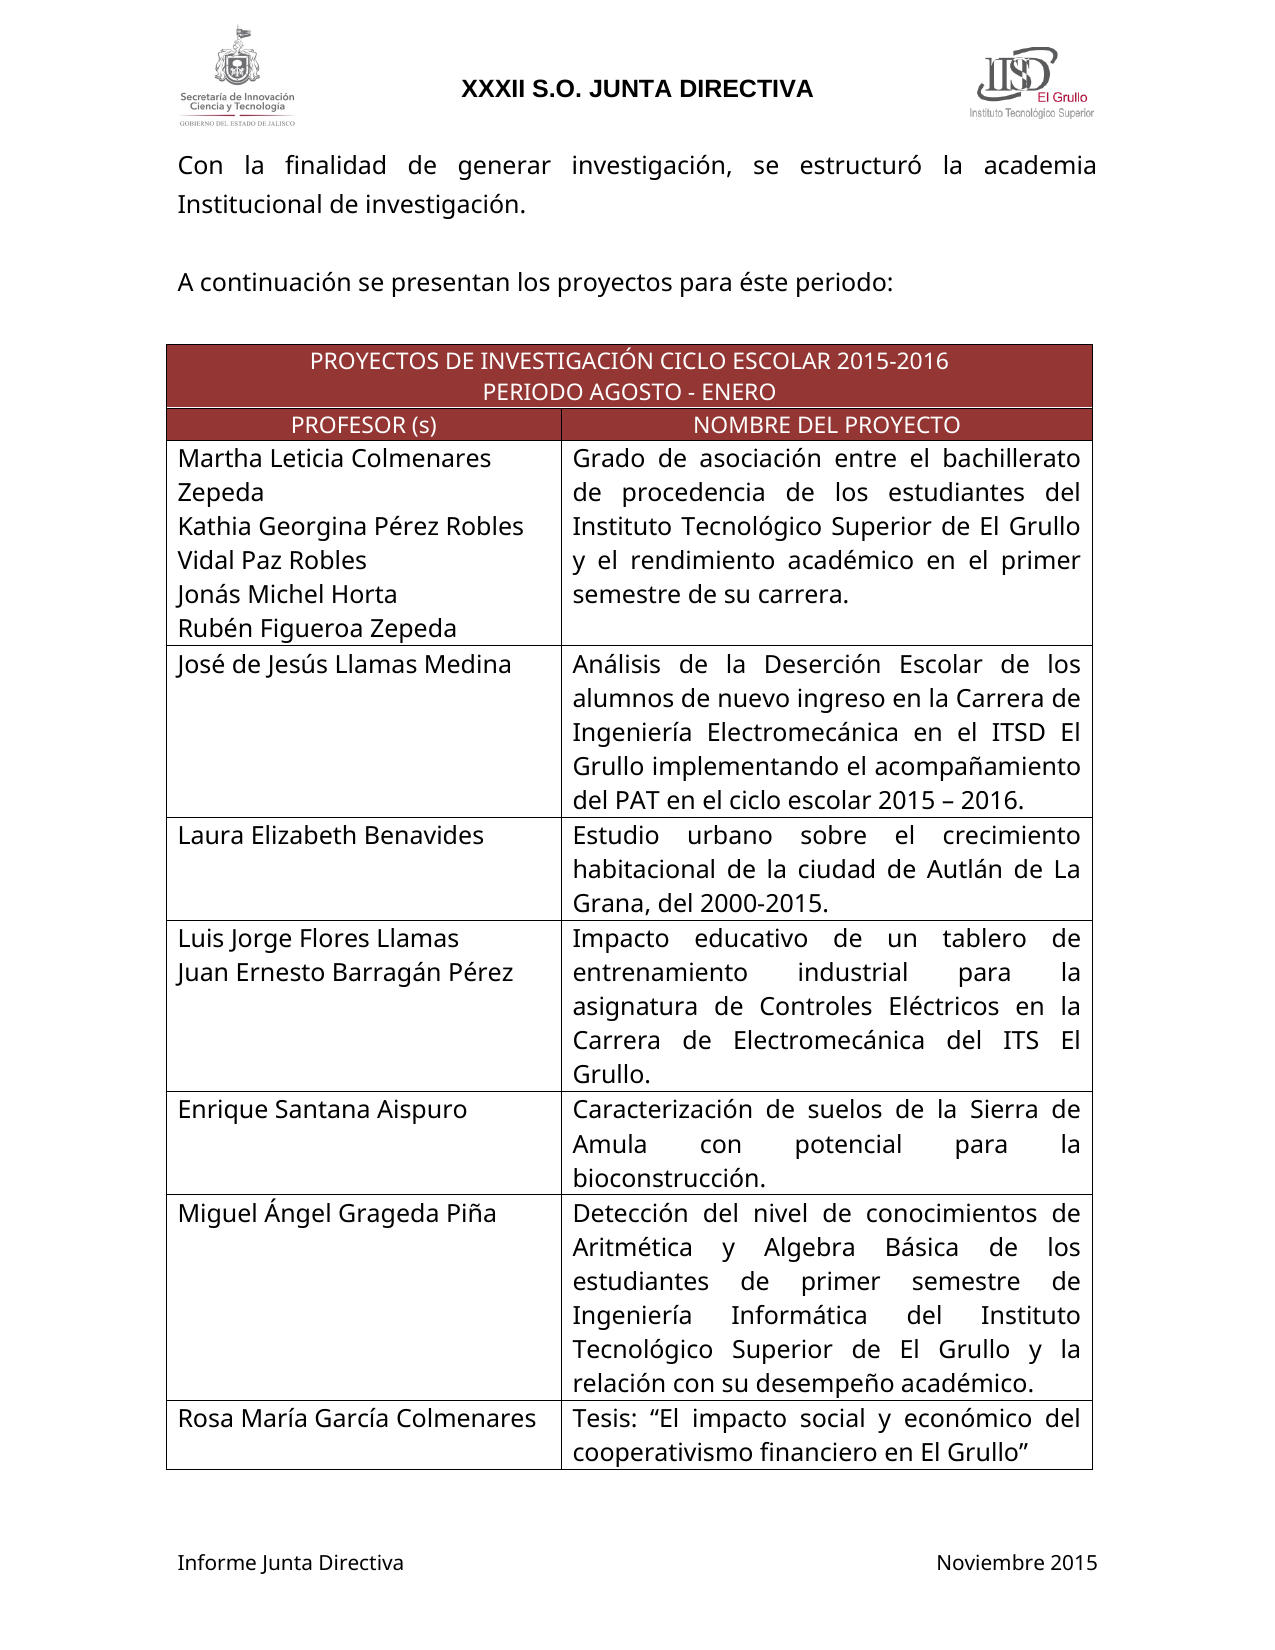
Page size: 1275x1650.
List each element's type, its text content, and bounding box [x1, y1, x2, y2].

picture [178, 20, 296, 130]
table_cell Caracterización de suelos de la Sierra de Amula con potencial para la bioconstrucción. [562, 1092, 1092, 1194]
table_cell PROFESOR (s) [167, 409, 561, 440]
table_cell Laura Elizabeth Benavides [167, 818, 561, 920]
table_cell Luis Jorge Flores Llamas Juan Ernesto Barragán Pérez [167, 921, 561, 1091]
table_cell Rosa María García Colmenares [167, 1401, 561, 1469]
table_cell Miguel Ángel Grageda Piña [167, 1195, 561, 1400]
table_cell Enrique Santana Aispuro [167, 1092, 561, 1194]
table_cell Grado de asociación entre el bachillerato de procedencia de los estudiantes del Instituto Tecnológico Superior de El Grullo y el rendimiento académico en el primer semestre de su carrera. [562, 441, 1092, 645]
picture [970, 47, 1094, 119]
table_cell Tesis: “El impacto social y económico del cooperativismo financiero en El Grullo” [562, 1401, 1092, 1469]
text A continuación se presentan los proyectos para éste periodo: [177, 265, 1098, 299]
table_cell Detección del nivel de conocimientos de Aritmética y Algebra Básica de los estudiantes de primer semestre de Ingeniería Informática del Instituto Tecnológico Superior de El Grullo y la relación con su desempeño académico. [562, 1195, 1092, 1400]
table_cell José de Jesús Llamas Medina [167, 646, 561, 817]
table_cell Martha Leticia Colmenares Zepeda Kathia Georgina Pérez Robles Vidal Paz Robles Jonás Michel Horta Rubén Figueroa Zepeda [167, 441, 561, 645]
table_cell Análisis de la Deserción Escolar de los alumnos de nuevo ingreso en la Carrera de Ingeniería Electromecánica en el ITSD El Grullo implementando el acompañamiento del PAT en el ciclo escolar 2015 – 2016. [562, 646, 1092, 817]
table_cell Estudio urbano sobre el crecimiento habitacional de la ciudad de Autlán de La Grana, del 2000-2015. [562, 818, 1092, 920]
table_cell Impacto educativo de un tablero de entrenamiento industrial para la asignatura de Controles Eléctricos en la Carrera de Electromecánica del ITS El Grullo. [562, 921, 1092, 1091]
table_header PROYECTOS DE INVESTIGACIÓN CICLO ESCOLAR 2015-2016 PERIODO AGOSTO - ENERO [167, 345, 1092, 407]
text Con la finalidad de generar investigación, se estructuró la academia Institucional de investigación. [177, 148, 1098, 221]
table_cell NOMBRE DEL PROYECTO [562, 409, 1092, 440]
